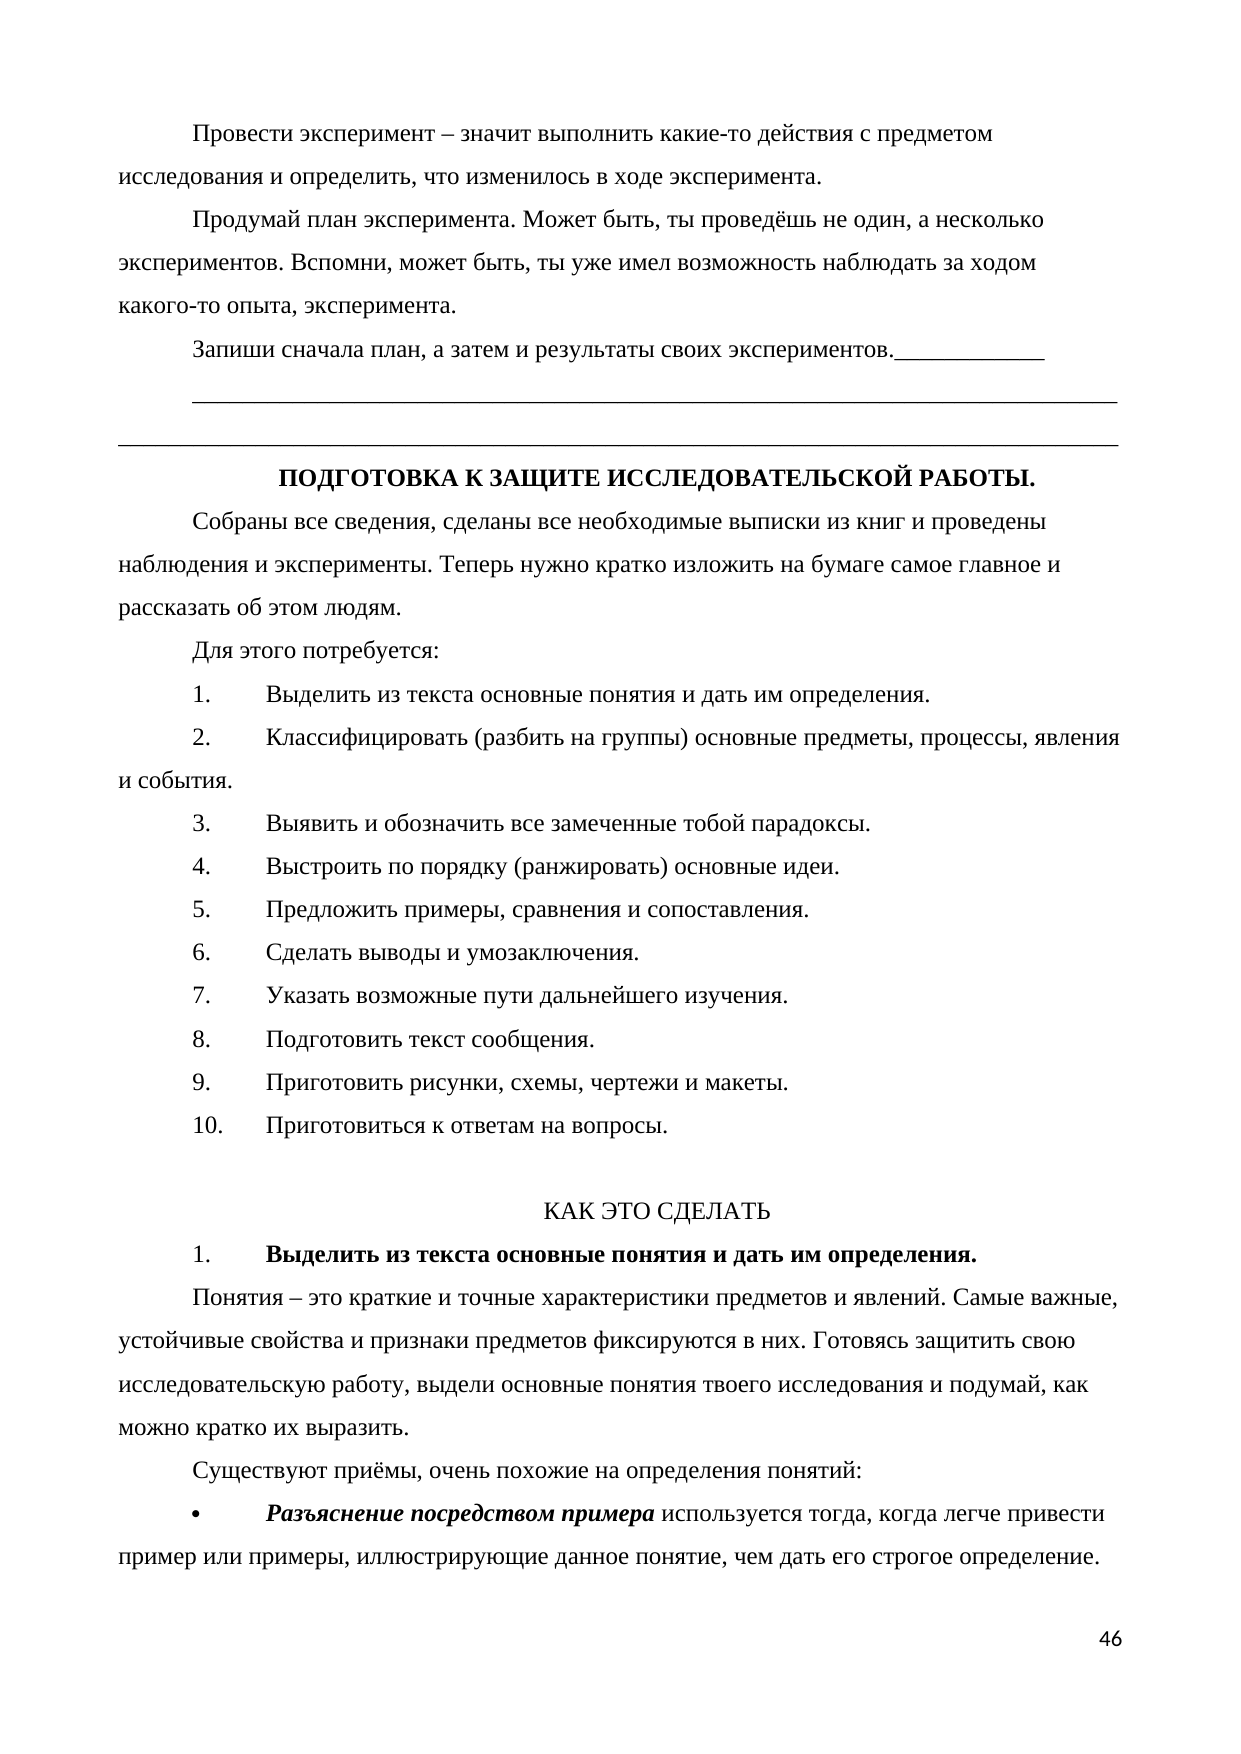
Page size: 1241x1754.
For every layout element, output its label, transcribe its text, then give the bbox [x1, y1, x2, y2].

list Выделить из текста основные понятия и дать им определения. [118, 679, 1122, 707]
list Предложить примеры, сравнения и сопоставления. [118, 894, 1122, 923]
text Собраны все сведения, сделаны все необходимые выписки из книг и проведены наблюдения и эксперименты. Теперь нужно кратко изложить на бумаге самое главное и рассказать об этом людям. [118, 506, 1122, 621]
list Классифицировать (разбить на группы) основные предметы, процессы, явления и события. [118, 722, 1122, 794]
text Запиши сначала план, а затем и результаты своих экспериментов.____________ [118, 334, 1122, 362]
list Выделить из текста основные понятия и дать им определения. [118, 1239, 1122, 1268]
list Указать возможные пути дальнейшего изучения. [118, 981, 1122, 1009]
list Приготовиться к ответам на вопросы. [118, 1110, 1122, 1139]
list Выстроить по порядку (ранжировать) основные идеи. [118, 851, 1122, 880]
text __________________________________________________________________________________________________________________________________________________________ [118, 377, 1122, 449]
text ПОДГОТОВКА К ЗАЩИТЕ ИССЛЕДОВАТЕЛЬСКОЙ РАБОТЫ. [118, 463, 1122, 492]
text КАК ЭТО СДЕЛАТЬ [118, 1196, 1122, 1225]
text Существуют приёмы, очень похожие на определения понятий: [118, 1455, 1122, 1484]
list Сделать выводы и умозаключения. [118, 937, 1122, 966]
list Приготовить рисунки, схемы, чертежи и макеты. [118, 1067, 1122, 1096]
list Подготовить текст сообщения. [118, 1024, 1122, 1052]
list Выявить и обозначить все замеченные тобой парадоксы. [118, 808, 1122, 837]
text Для этого потребуется: [118, 636, 1122, 664]
list Разъяснение посредством примера используется тогда, когда легче привести пример или примеры, иллюстрирующие данное понятие, чем дать его строгое определение. [118, 1498, 1122, 1570]
text Продумай план эксперимента. Может быть, ты проведёшь не один, а несколько экспериментов. Вспомни, может быть, ты уже имел возможность наблюдать за ходом какого-то опыта, эксперимента. [118, 204, 1122, 319]
text Понятия – это краткие и точные характеристики предметов и явлений. Самые важные, устойчивые свойства и признаки предметов фиксируются в них. Готовясь защитить свою исследовательскую работу, выдели основные понятия твоего исследования и подумай, как можно кратко их выразить. [118, 1282, 1122, 1441]
text Провести эксперимент – значит выполнить какие-то действия с предметом исследования и определить, что изменилось в ходе эксперимента. [118, 118, 1122, 190]
